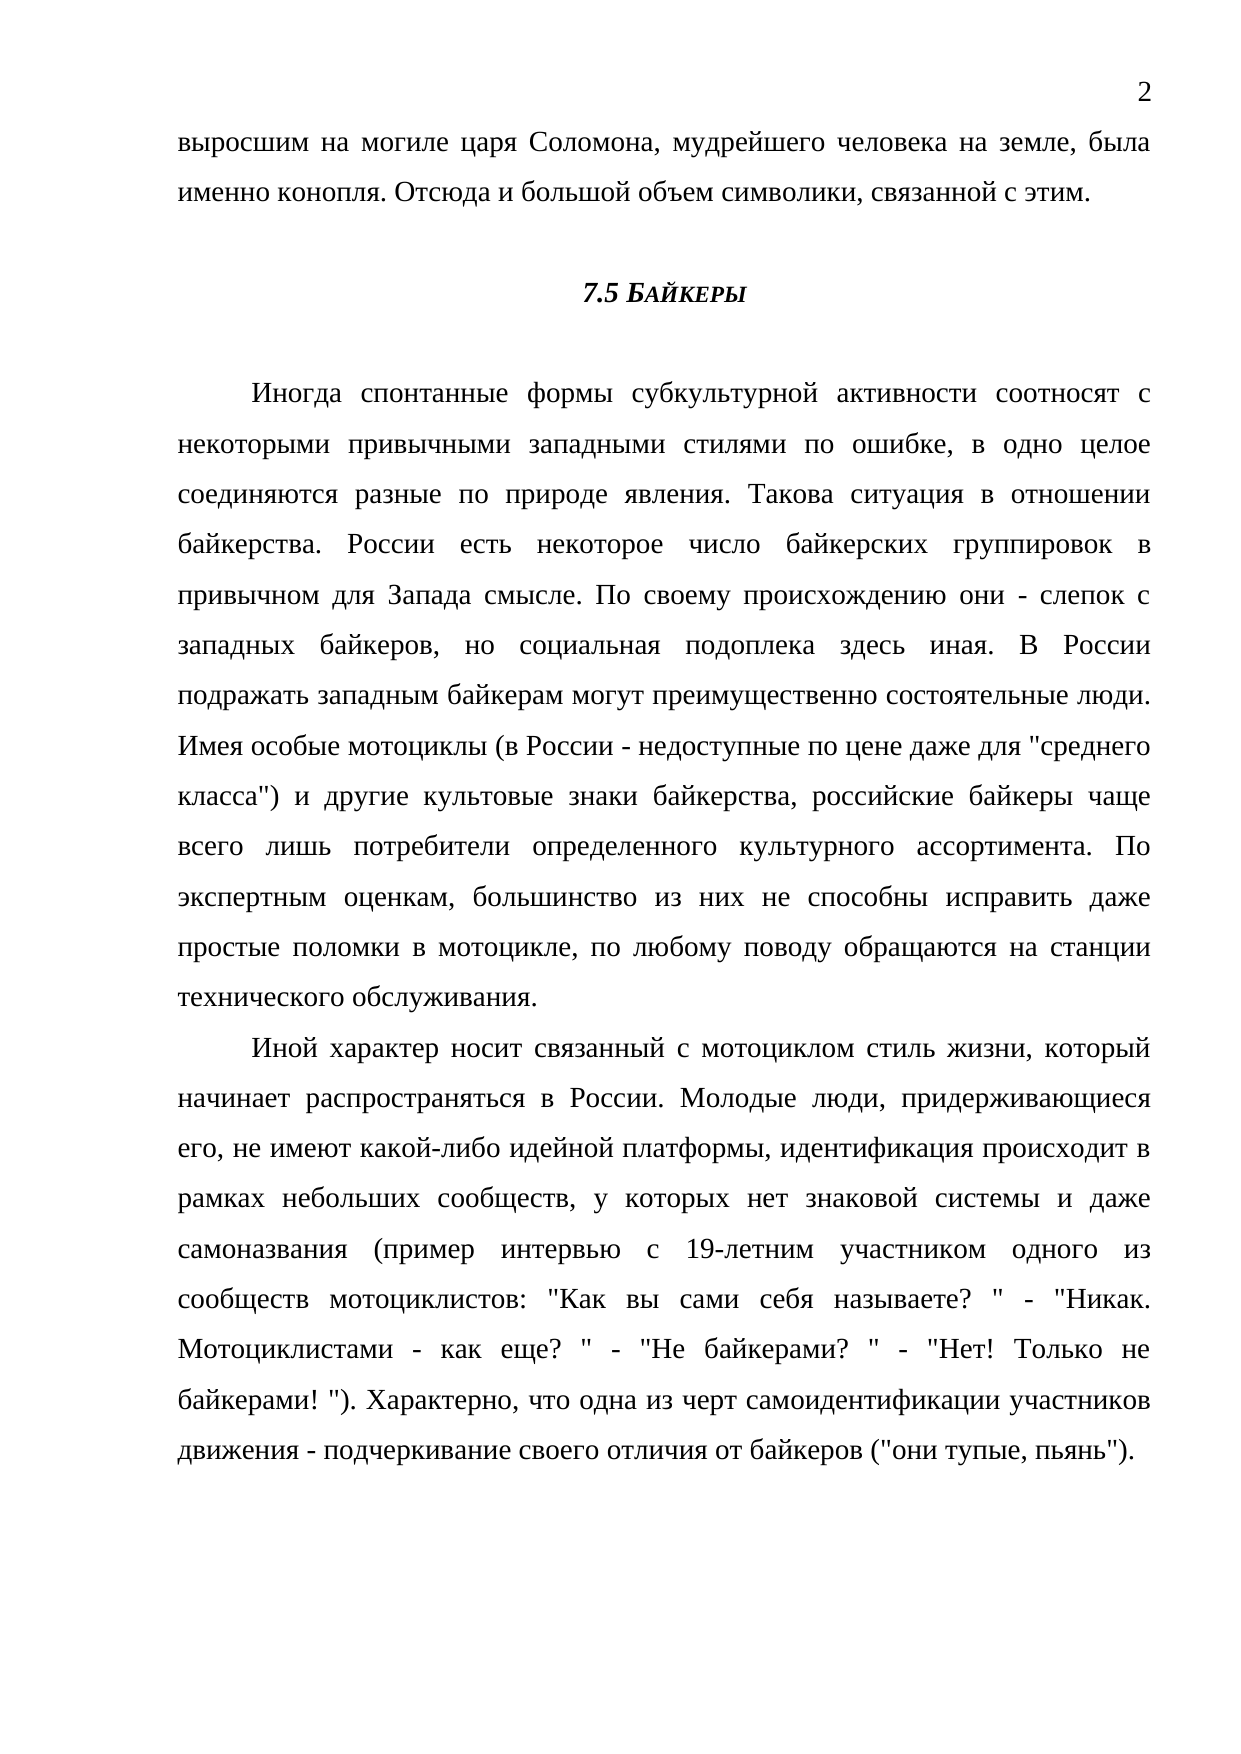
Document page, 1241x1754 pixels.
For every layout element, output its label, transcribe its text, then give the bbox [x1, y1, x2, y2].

subtitle 7.5 Байкеры [177, 275, 1152, 308]
text Иной характер носит связанный с мотоциклом стиль жизни, который начинает распространяться в России. Молодые люди, придерживающиеся его, не имеют какой-либо идейной платформы, идентификация происходит в рамках небольших сообществ, у которых нет знаковой системы и даже самоназвания (пример интервью с 19-летним участником одного из сообществ мотоциклистов: "Как вы сами себя называете? " - "Никак. Мотоциклистами - как еще? " - "Не байкерами? " - "Нет! Только не байкерами! "). Характерно, что одна из черт самоидентификации участников движения - подчеркивание своего отличия от байкеров ("они тупые, пьянь"). [177, 1030, 1152, 1466]
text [177, 124, 1152, 208]
text Иногда спонтанные формы субкультурной активности соотносят с некоторыми привычными западными стилями по ошибке, в одно целое соединяются разные по природе явления. Такова ситуация в отношении байкерства. России есть некоторое число байкерских группировок в привычном для Запада смысле. По своему происхождению они - слепок с западных байкеров, но социальная подоплека здесь иная. В России подражать западным байкерам могут преимущественно состоятельные люди. Имея особые мотоциклы (в России - недоступные по цене даже для "среднего класса") и другие культовые знаки байкерства, российские байкеры чаще всего лишь потребители определенного культурного ассортимента. По экспертным оценкам, большинство из них не способны исправить даже простые поломки в мотоцикле, по любому поводу обращаются на станции технического обслуживания. [177, 376, 1152, 1013]
